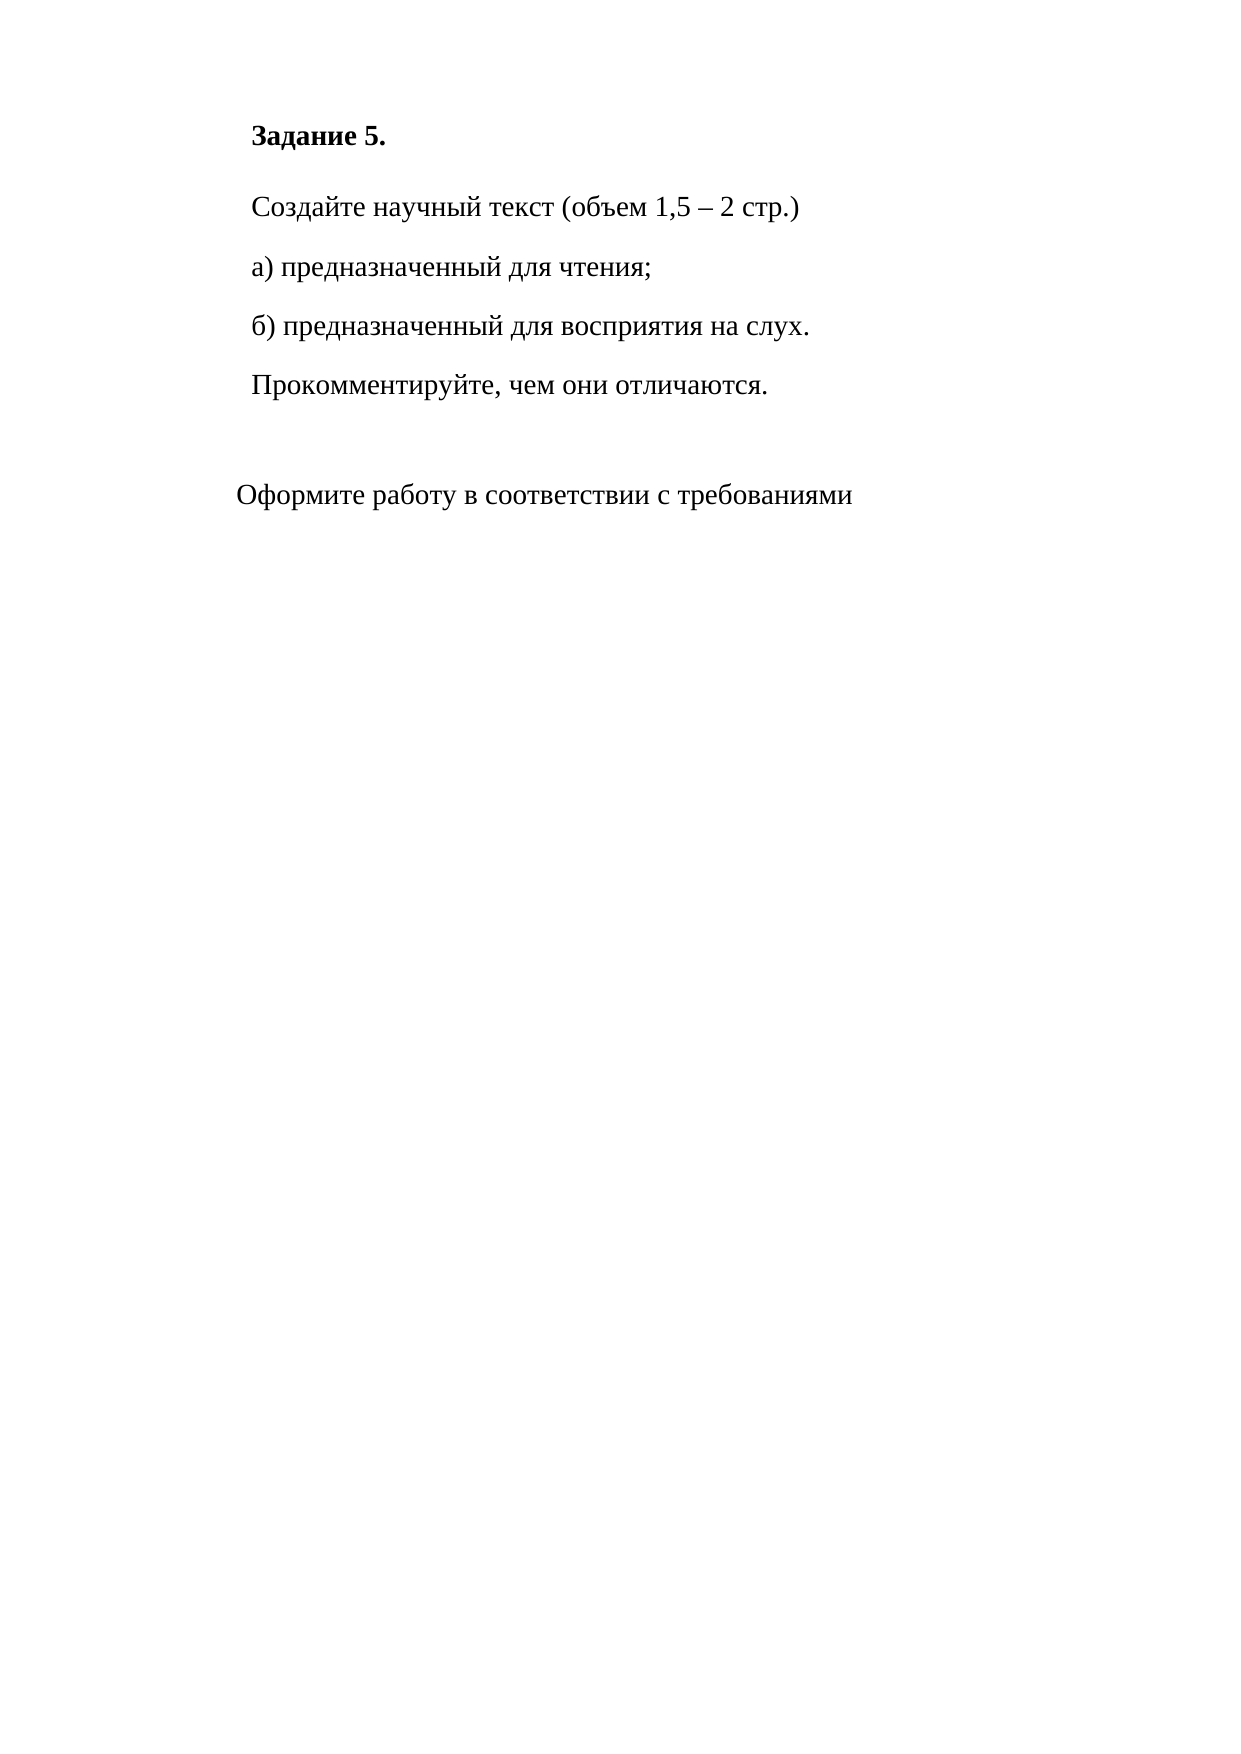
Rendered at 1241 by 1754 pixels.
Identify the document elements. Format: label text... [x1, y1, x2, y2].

text Оформите работу в соответствии с требованиями [177, 477, 1152, 511]
text Создайте научный текст (объем 1,5 – 2 стр.) [177, 189, 1152, 223]
text Задание 5. [177, 118, 1152, 152]
text а) предназначенный для чтения; [177, 249, 1152, 282]
text Прокомментируйте, чем они отличаются. [177, 367, 1152, 401]
text б) предназначенный для восприятия на слух. [177, 308, 1152, 342]
